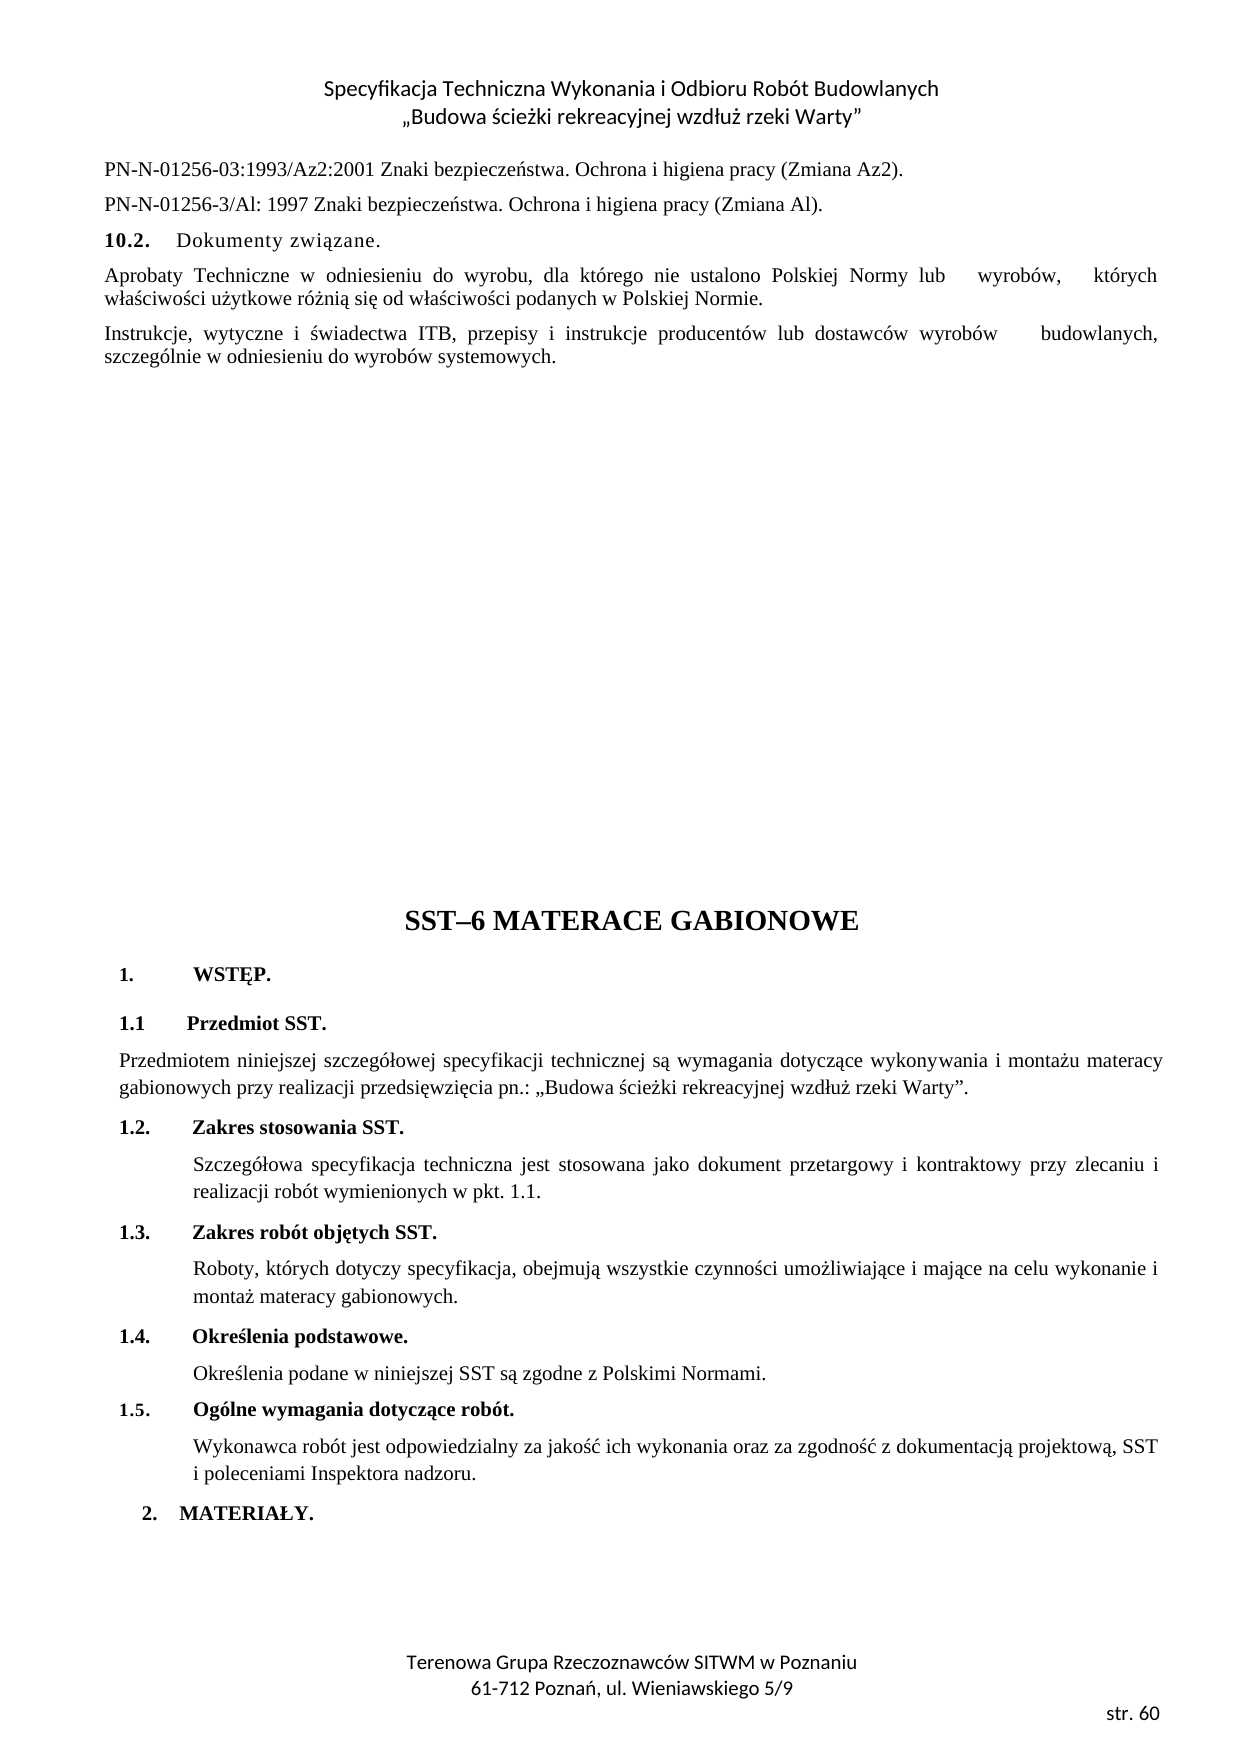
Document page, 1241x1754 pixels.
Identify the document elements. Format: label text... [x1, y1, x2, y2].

text Określenia podane w niniejszej SST są zgodne z Polskimi Normami. [193, 1360, 1160, 1384]
text 1.1 Przedmiot SST. [119, 1011, 1160, 1035]
text 10.2. Dokumenty związane. [104, 229, 1160, 252]
text Aprobaty Techniczne w odniesieniu do wyrobu, dla którego nie ustalono Polskiej Normy lub wyrobów, których właściwości użytkowe różnią się od właściwości podanych w Polskiej Normie. [104, 264, 1160, 310]
list Ogólne wymagania dotyczące robót. [119, 1397, 1160, 1421]
text PN-N-01256-3/Al: 1997 Znaki bezpieczeństwa. Ochrona i higiena pracy (Zmiana Al). [104, 193, 1160, 216]
text Instrukcje, wytyczne i świadectwa ITB, przepisy i instrukcje producentów lub dostawców wyrobów budowlanych, szczególnie w odniesieniu do wyrobów systemowych. [104, 322, 1160, 368]
text 1.2. Zakres stosowania SST. [119, 1115, 1160, 1139]
text SST–6 MATERACE GABIONOWE [104, 903, 1160, 936]
text PN-N-01256-03:1993/Az2:2001 Znaki bezpieczeństwa. Ochrona i higiena pracy (Zmiana Az2). [104, 158, 1160, 181]
text Roboty, których dotyczy specyfikacja, obejmują wszystkie czynności umożliwiające i mające na celu wykonanie i montaż materacy gabionowych. [193, 1256, 1160, 1308]
list MATERIAŁY. [142, 1501, 1160, 1525]
text 1. WSTĘP. [119, 962, 1160, 986]
text Przedmiotem niniejszej szczegółowej specyfikacji technicznej są wymagania dotyczące wykonywania i montażu materacy gabionowych przy realizacji przedsięwzięcia pn.: „Budowa ścieżki rekreacyjnej wzdłuż rzeki Warty”. [119, 1048, 1163, 1099]
text Szczegółowa specyfikacja techniczna jest stosowana jako dokument przetargowy i kontraktowy przy zlecaniu i realizacji robót wymienionych w pkt. 1.1. [193, 1152, 1160, 1203]
text Wykonawca robót jest odpowiedzialny za jakość ich wykonania oraz za zgodność z dokumentacją projektową, SST i poleceniami Inspektora nadzoru. [193, 1433, 1160, 1485]
text 1.4. Określenia podstawowe. [119, 1324, 1160, 1348]
text 1.3. Zakres robót objętych SST. [119, 1219, 1160, 1244]
